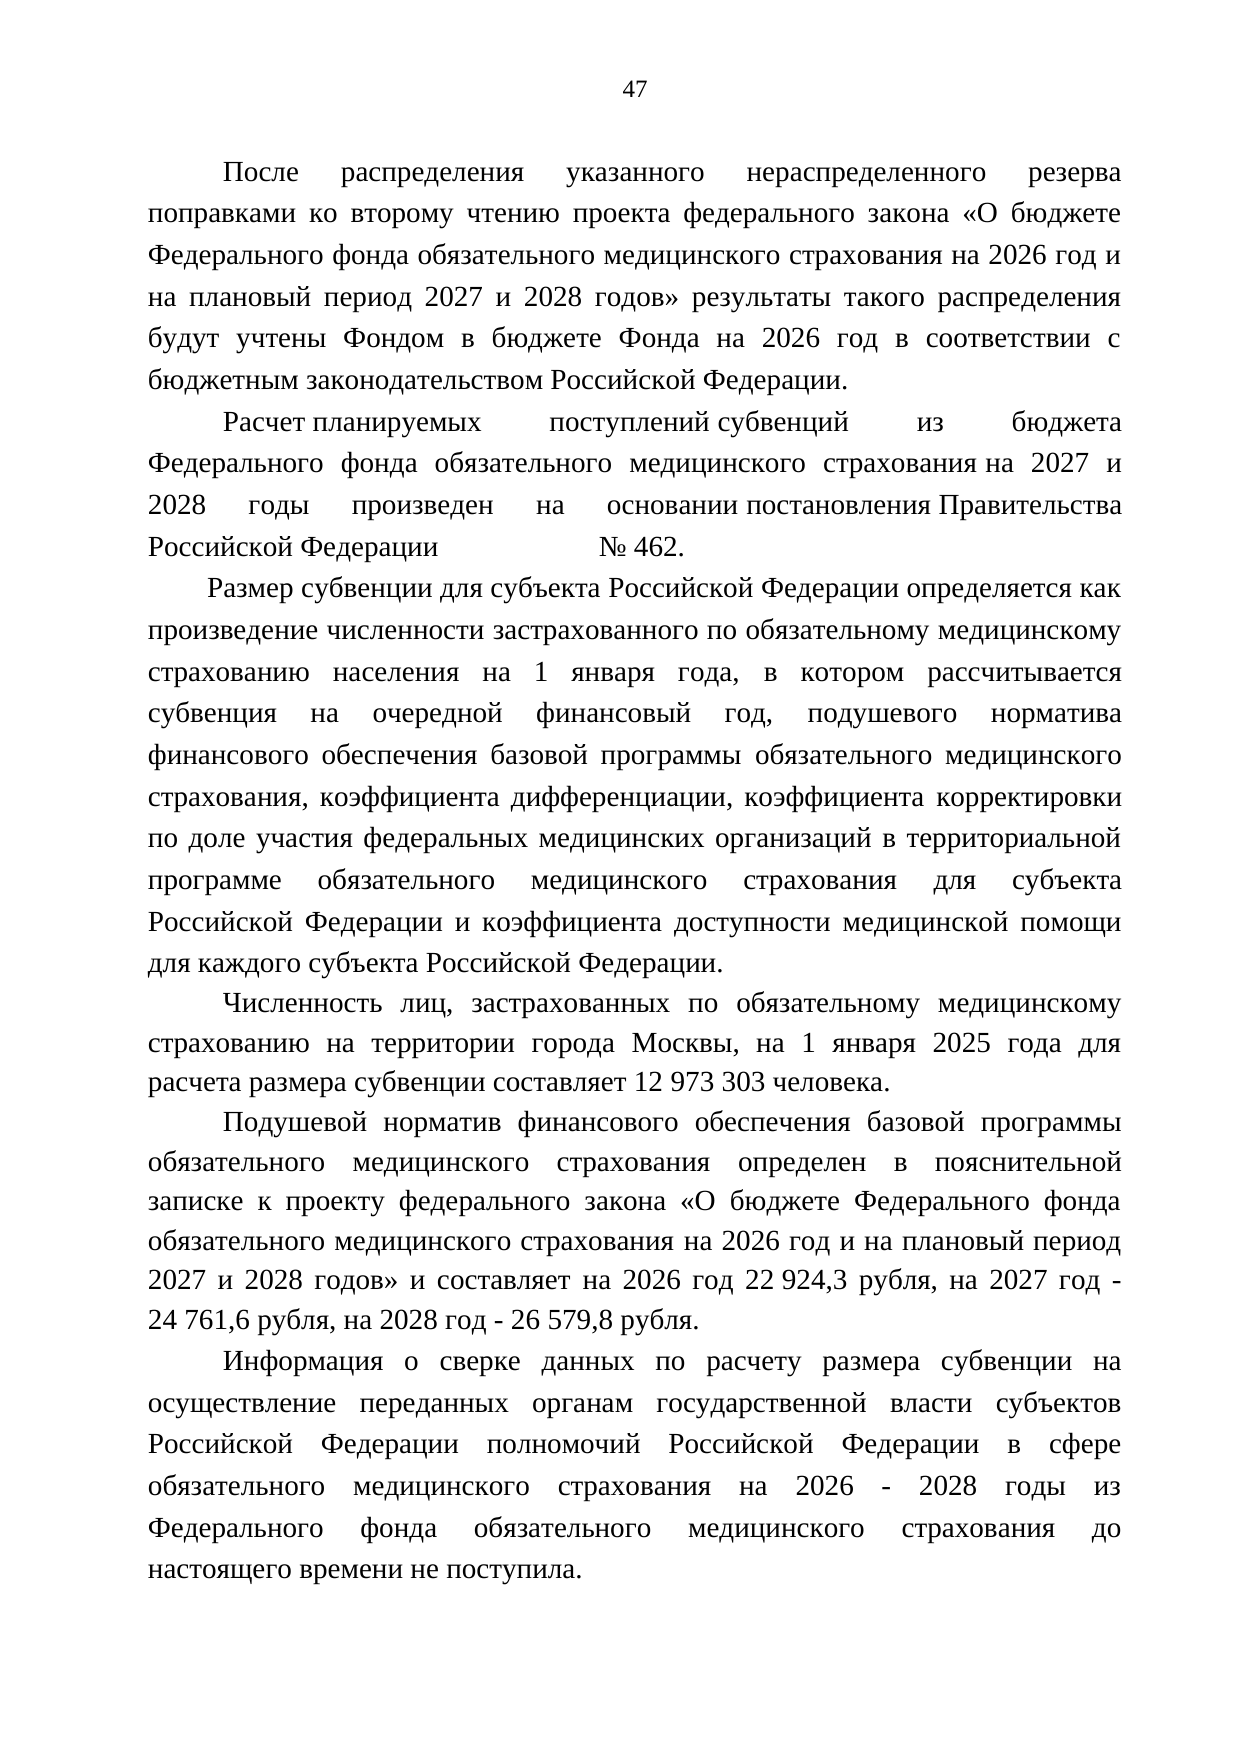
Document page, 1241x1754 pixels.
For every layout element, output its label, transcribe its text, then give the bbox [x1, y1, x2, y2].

text Подушевой норматив финансового обеспечения базовой программы обязательного медицинского страхования определен в пояснительной записке к проекту федерального закона «О бюджете Федерального фонда обязательного медицинского страхования на 2026 год и на плановый период 2027 и 2028 годов» и составляет на 2026 год 22 924,3 рубля, на 2027 год - 24 761,6 рубля, на 2028 год - 26 579,8 рубля. [148, 1100, 1122, 1337]
subtitle Расчет планируемых поступлений субвенций из бюджета Федерального фонда обязательного медицинского страхования на 2027 и 2028 годы произведен на основании постановления Правительства Российской Федерации № 462. [148, 398, 1122, 564]
text Информация о сверке данных по расчету размера субвенции на осуществление переданных органам государственной власти субъектов Российской Федерации полномочий Российской Федерации в сфере обязательного медицинского страхования на 2026 - 2028 годы из Федерального фонда обязательного медицинского страхования до настоящего времени не поступила. [148, 1337, 1122, 1587]
text Численность лиц, застрахованных по обязательному медицинскому страхованию на территории города Москвы, на 1 января 2025 года для расчета размера субвенции составляет 12 973 303 человека. [148, 981, 1122, 1100]
subtitle После распределения указанного нераспределенного резерва поправками ко второму чтению проекта федерального закона «О бюджете Федерального фонда обязательного медицинского страхования на 2026 год и на плановый период 2027 и 2028 годов» результаты такого распределения будут учтены Фондом в бюджете Фонда на 2026 год в соответствии с бюджетным законодательством Российской Федерации. [148, 148, 1122, 398]
text Размер субвенции для субъекта Российской Федерации определяется как произведение численности застрахованного по обязательному медицинскому страхованию населения на 1 января года, в котором рассчитывается субвенция на очередной финансовый год, подушевого норматива финансового обеспечения базовой программы обязательного медицинского страхования, коэффициента дифференциации, коэффициента корректировки по доле участия федеральных медицинских организаций в территориальной программе обязательного медицинского страхования для субъекта Российской Федерации и коэффициента доступности медицинской помощи для каждого субъекта Российской Федерации. [148, 564, 1122, 981]
